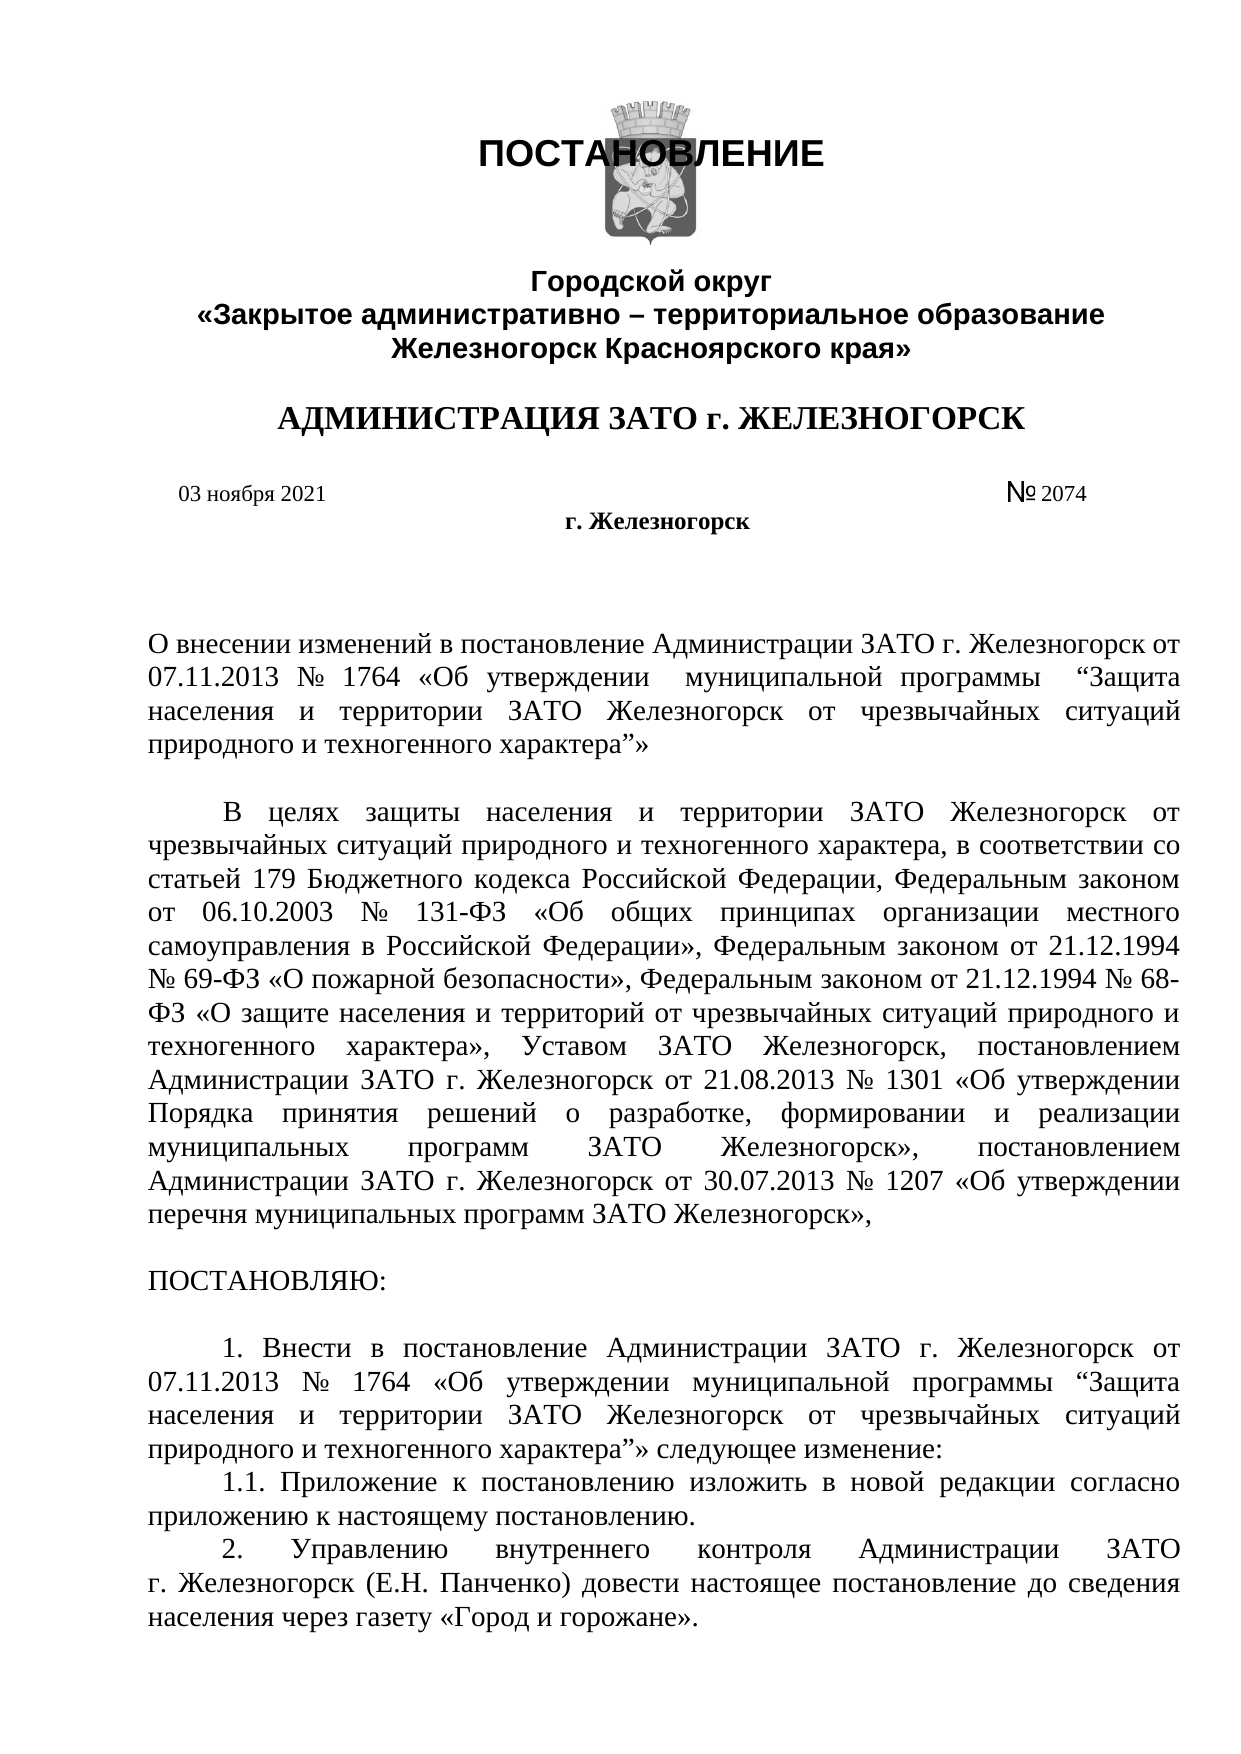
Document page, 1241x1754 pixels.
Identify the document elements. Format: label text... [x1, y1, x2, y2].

title ПОСТАНОВЛЯЮ: [148, 1263, 1181, 1297]
subtitle АДМИНИСТРАЦИЯ ЗАТО г. ЖЕЛЕЗНОГОРСК [136, 398, 1167, 436]
text «Закрытое административно – территориальное образование Железногорск Красноярского края» [136, 297, 1167, 364]
text 2. Управлению внутреннего контроля Администрации ЗАТО г. Железногорск (Е.Н. Панченко) довести настоящее постановление до сведения населения через газету «Город и горожане». [148, 1532, 1181, 1632]
text 1.1. Приложение к постановлению изложить в новой редакции согласно приложению к настоящему постановлению. [148, 1464, 1181, 1532]
text Городской округ [136, 264, 1167, 297]
text 03 ноября 2021 2074 [132, 480, 1182, 506]
text В целях защиты населения и территории ЗАТО Железногорск от чрезвычайных ситуаций природного и техногенного характера, в соответствии со статьей 179 Бюджетного кодекса Российской Федерации, Федеральным законом от 06.10.2003 № 131-ФЗ «Об общих принципах организации местного самоуправления в Российской Федерации», Федеральным законом от 21.12.1994 № 69-ФЗ «О пожарной безопасности», Федеральным законом от 21.12.1994 № 68-ФЗ «О защите населения и территорий от чрезвычайных ситуаций природного и техногенного характера», Уставом ЗАТО Железногорск, постановлением Администрации ЗАТО г. Железногорск от 21.08.2013 № 1301 «Об утверждении Порядка принятия решений о разработке, формировании и реализации муниципальных программ ЗАТО Железногорск», постановлением Администрации ЗАТО г. Железногорск от 30.07.2013 № 1207 «Об утверждении перечня муниципальных программ ЗАТО Железногорск», [148, 794, 1181, 1230]
text ПОСТАНОВЛЕНИЕ [136, 131, 1167, 174]
text О внесении изменений в постановление Администрации ЗАТО г. Железногорск от 07.11.2013 № 1764 «Об утверждении муниципальной программы “Защита населения и территории ЗАТО Железногорск от чрезвычайных ситуаций природного и техногенного характера”» [148, 626, 1181, 760]
text 1. Внести в постановление Администрации ЗАТО г. Железногорск от 07.11.2013 № 1764 «Об утверждении муниципальной программы “Защита населения и территории ЗАТО Железногорск от чрезвычайных ситуаций природного и техногенного характера”» следующее изменение: [148, 1330, 1181, 1464]
text г. Железногорск [132, 506, 1182, 535]
